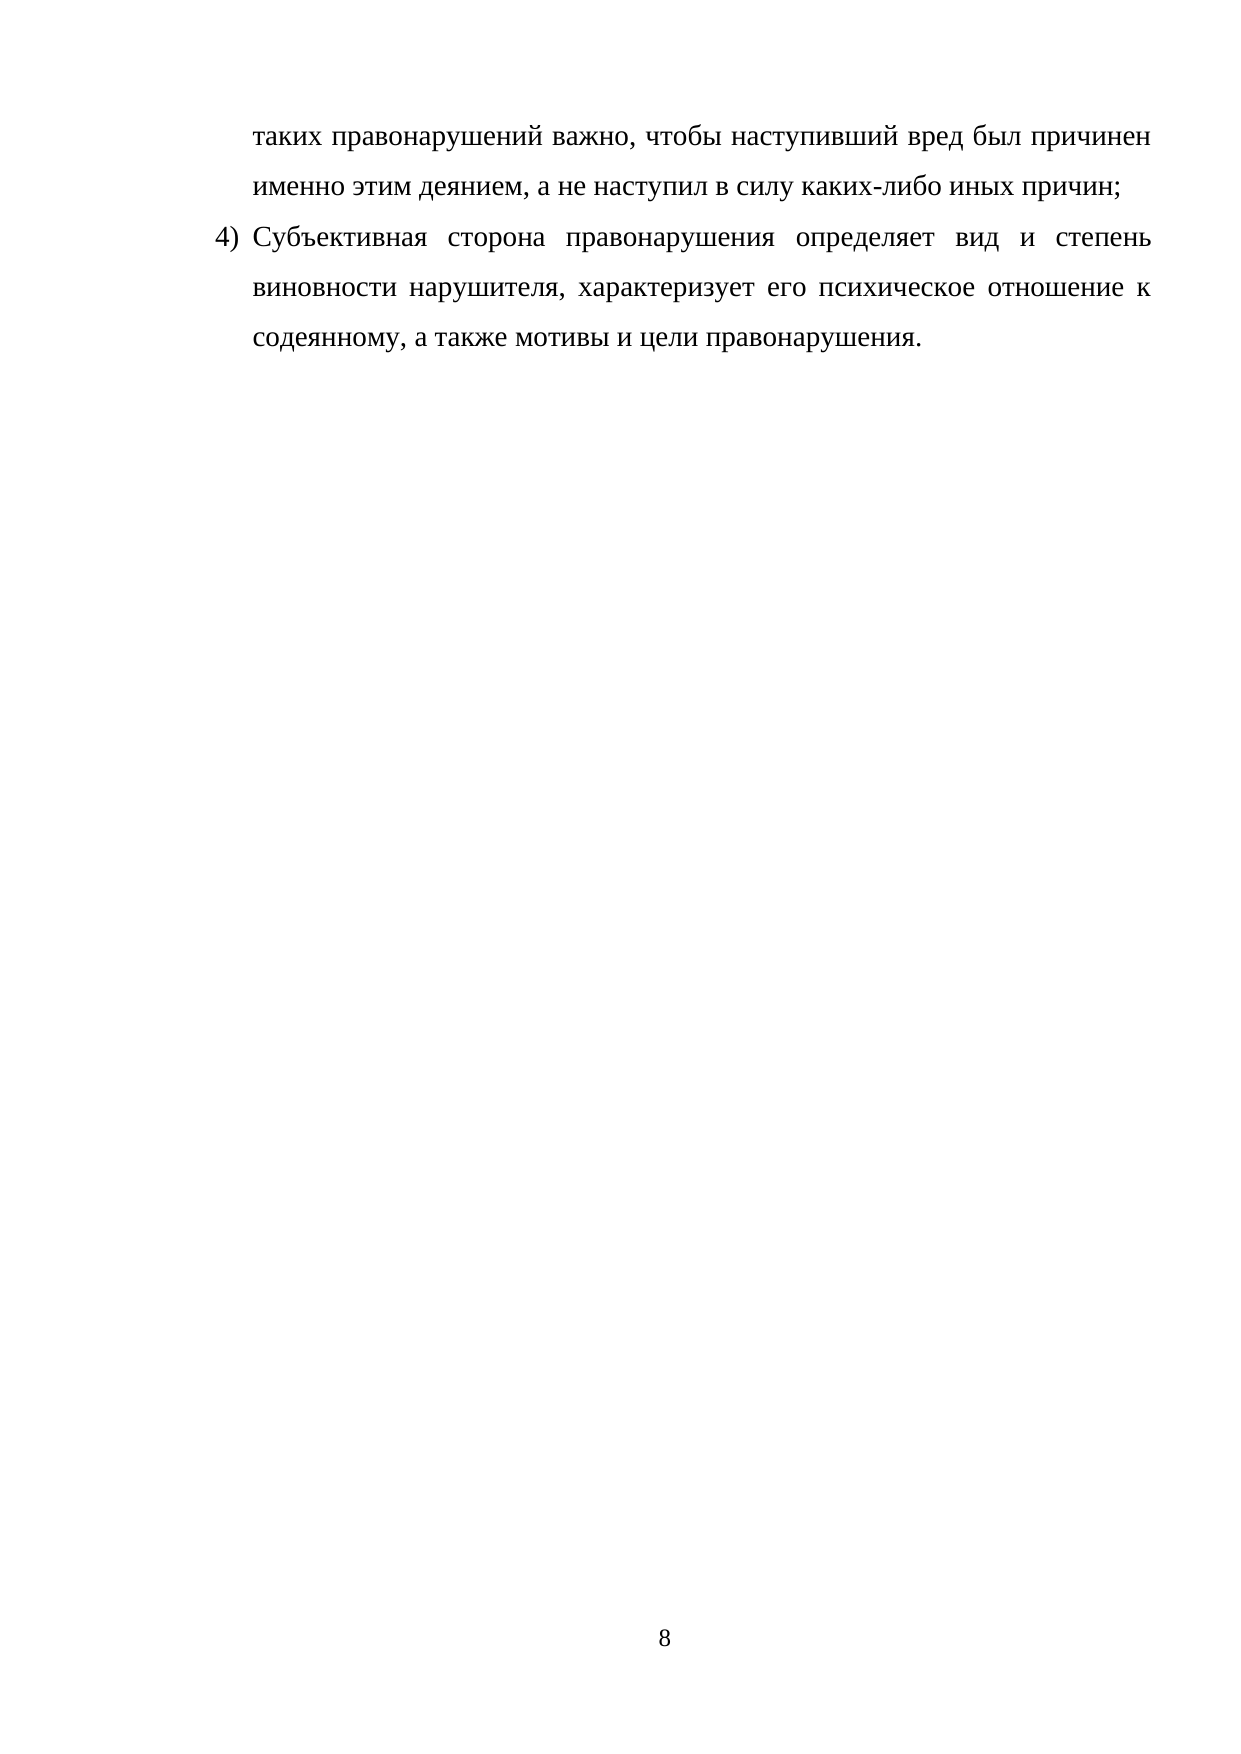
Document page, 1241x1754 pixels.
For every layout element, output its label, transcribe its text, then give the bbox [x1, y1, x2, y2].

list Субъективная сторона правонарушения определяет вид и степень виновности нарушителя, характеризует его психическое отношение к содеянному, а также мотивы и цели правонарушения. [215, 219, 1152, 353]
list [215, 118, 1152, 202]
